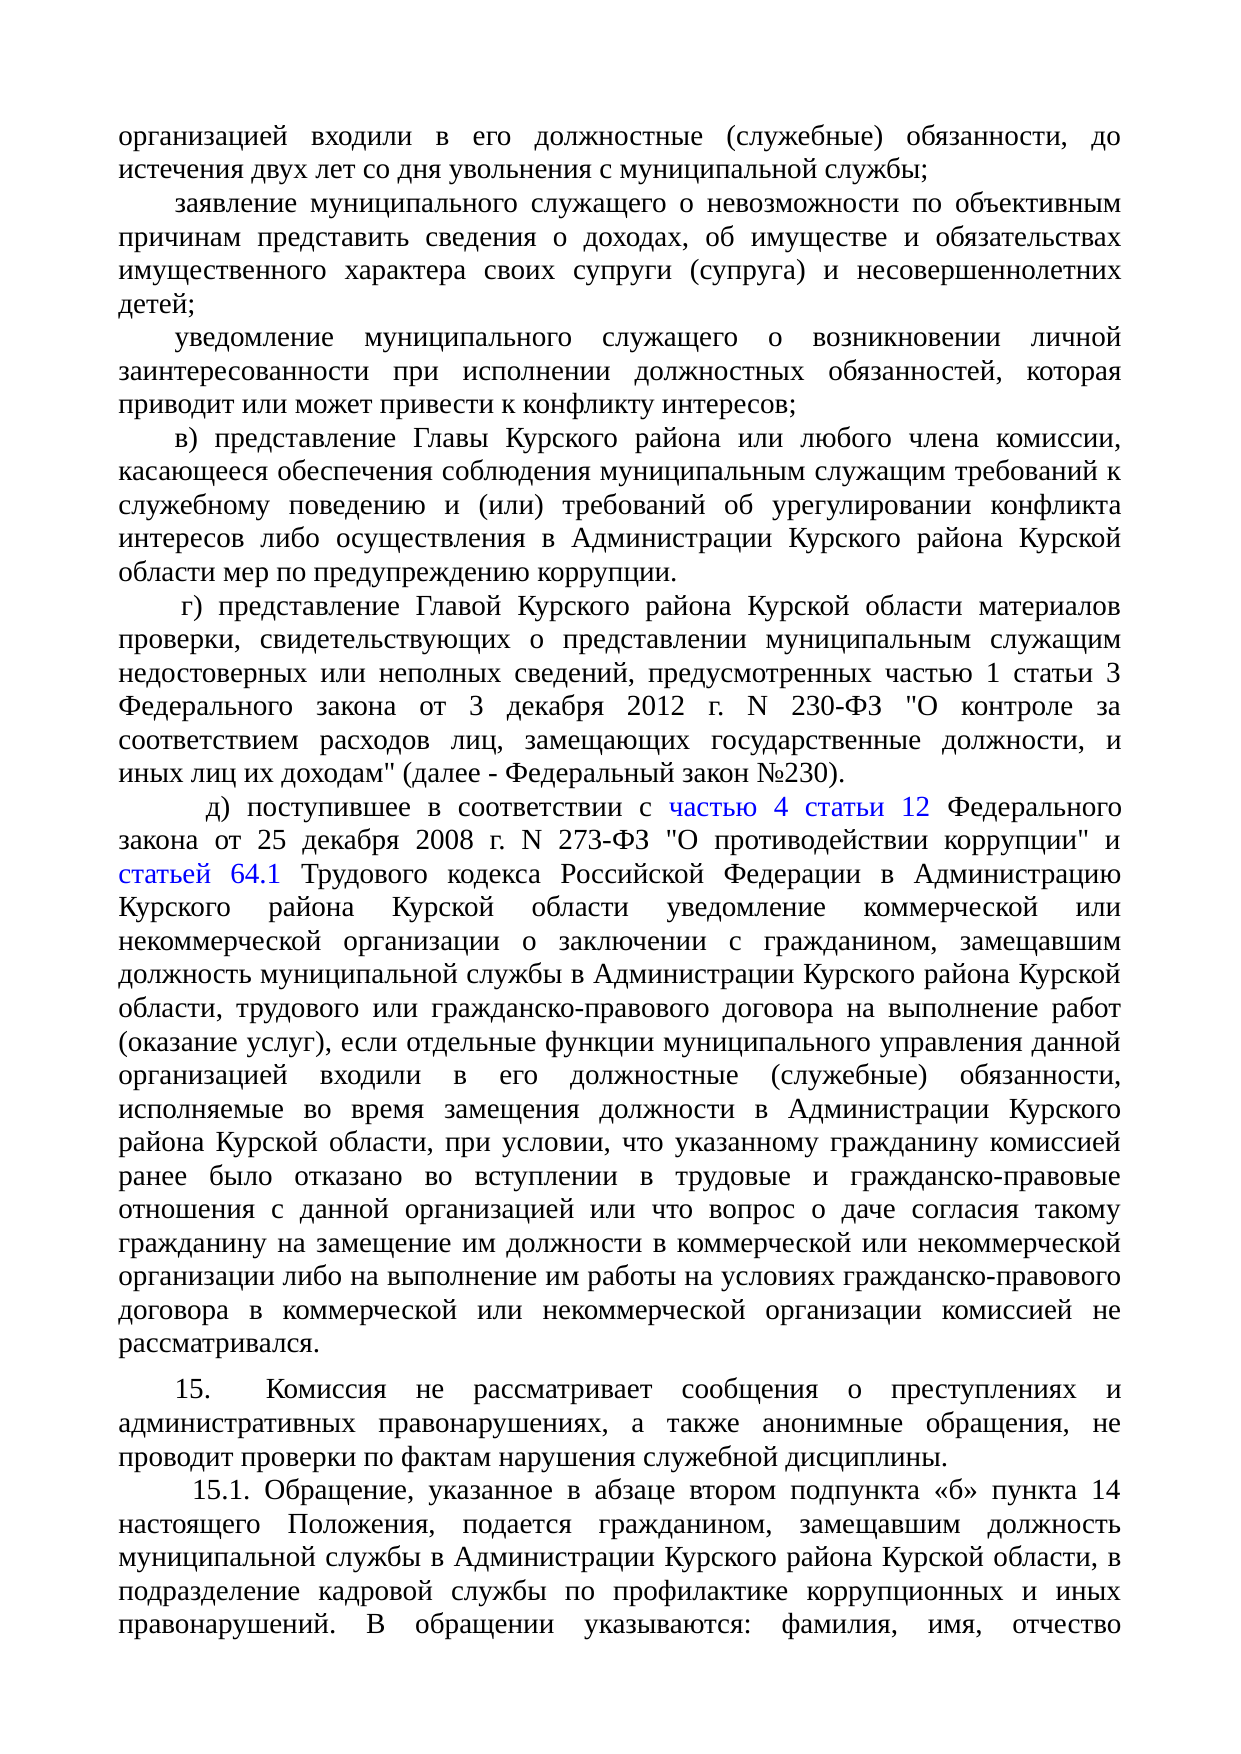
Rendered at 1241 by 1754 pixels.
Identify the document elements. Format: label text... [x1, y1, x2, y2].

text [118, 118, 1122, 185]
text в) представление Главы Курского района или любого члена комиссии, касающееся обеспечения соблюдения муниципальным служащим требований к служебному поведению и (или) требований об урегулировании конфликта интересов либо осуществления в Администрации Курского района Курской области мер по предупреждению коррупции. [118, 420, 1122, 588]
text д) поступившее в соответствии с частью 4 статьи 12 Федерального закона от 25 декабря 2008 г. N 273-ФЗ "О противодействии коррупции" и статьей 64.1 Трудового кодекса Российской Федерации в Администрацию Курского района Курской области уведомление коммерческой или некоммерческой организации о заключении с гражданином, замещавшим должность муниципальной службы в Администрации Курского района Курской области, трудового или гражданско-правового договора на выполнение работ (оказание услуг), если отдельные функции муниципального управления данной организацией входили в его должностные (служебные) обязанности, исполняемые во время замещения должности в Администрации Курского района Курской области, при условии, что указанному гражданину комиссией ранее было отказано во вступлении в трудовые и гражданско-правовые отношения с данной организацией или что вопрос о даче согласия такому гражданину на замещение им должности в коммерческой или некоммерческой организации либо на выполнение им работы на условиях гражданско-правового договора в коммерческой или некоммерческой организации комиссией не рассматривался. [118, 789, 1122, 1359]
text уведомление муниципального служащего о возникновении личной заинтересованности при исполнении должностных обязанностей, которая приводит или может привести к конфликту интересов; [118, 319, 1122, 420]
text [118, 1472, 1122, 1640]
list Комиссия не рассматривает сообщения о преступлениях и административных правонарушениях, а также анонимные обращения, не проводит проверки по фактам нарушения служебной дисциплины. [118, 1372, 1122, 1472]
text г) представление Главой Курского района Курской области материалов проверки, свидетельствующих о представлении муниципальным служащим недостоверных или неполных сведений, предусмотренных частью 1 статьи 3 Федерального закона от 3 декабря 2012 г. N 230-ФЗ "О контроле за соответствием расходов лиц, замещающих государственные должности, и иных лиц их доходам" (далее - Федеральный закон №230). [118, 588, 1122, 789]
text заявление муниципального служащего о невозможности по объективным причинам представить сведения о доходах, об имуществе и обязательствах имущественного характера своих супруги (супруга) и несовершеннолетних детей; [118, 185, 1122, 319]
